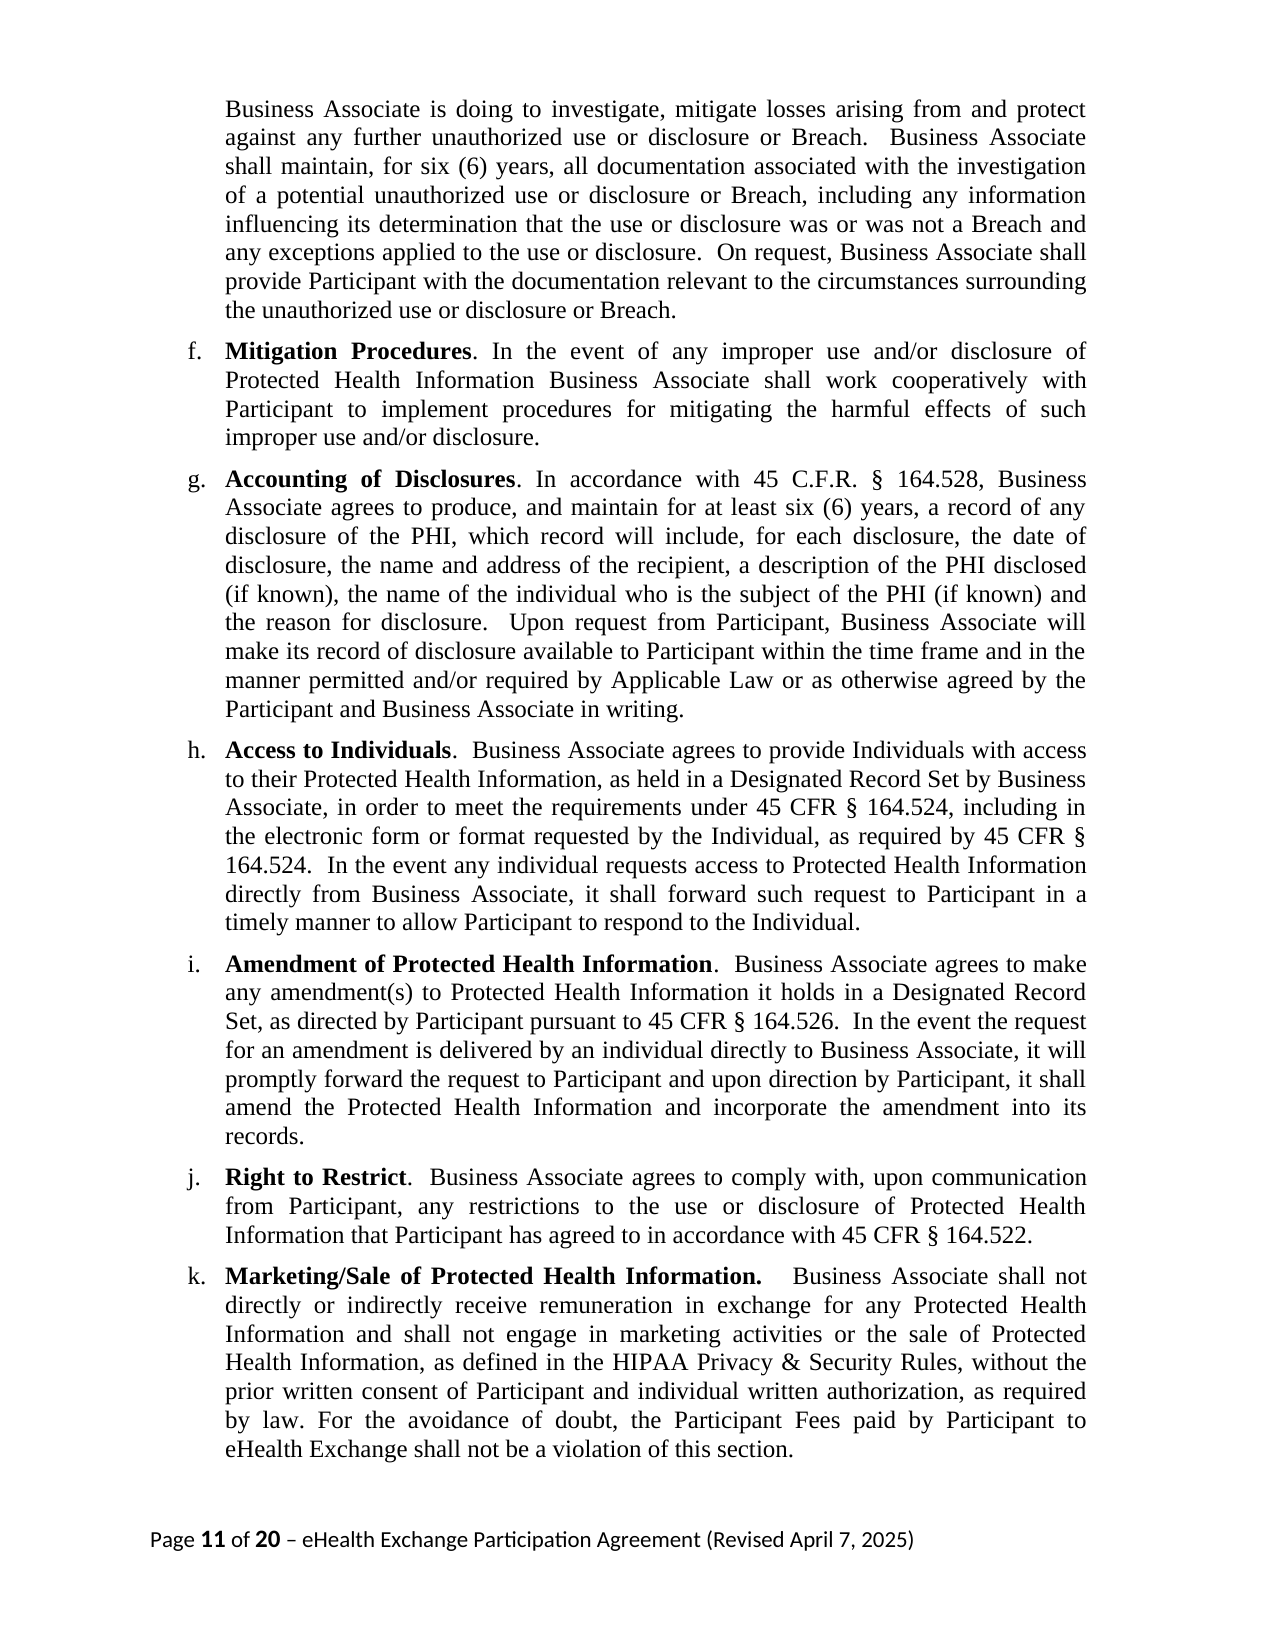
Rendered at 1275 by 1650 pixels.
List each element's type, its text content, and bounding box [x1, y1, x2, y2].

list Amendment of Protected Health Information. Business Associate agrees to make any amendment(s) to Protected Health Information it holds in a Designated Record Set, as directed by Participant pursuant to 45 CFR § 164.526. In the event the request for an amendment is delivered by an individual directly to Business Associate, it will promptly forward the request to Participant and upon direction by Participant, it shall amend the Protected Health Information and incorporate the amendment into its records. [187, 949, 1087, 1150]
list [187, 94, 1087, 324]
list Access to Individuals. Business Associate agrees to provide Individuals with access to their Protected Health Information, as held in a Designated Record Set by Business Associate, in order to meet the requirements under 45 CFR § 164.524, including in the electronic form or format requested by the Individual, as required by 45 CFR § 164.524. In the event any individual requests access to Protected Health Information directly from Business Associate, it shall forward such request to Participant in a timely manner to allow Participant to respond to the Individual. [187, 735, 1087, 936]
list Accounting of Disclosures. In accordance with 45 C.F.R. § 164.528, Business Associate agrees to produce, and maintain for at least six (6) years, a record of any disclosure of the PHI, which record will include, for each disclosure, the date of disclosure, the name and address of the recipient, a description of the PHI disclosed (if known), the name of the individual who is the subject of the PHI (if known) and the reason for disclosure. Upon request from Participant, Business Associate will make its record of disclosure available to Participant within the time frame and in the manner permitted and/or required by Applicable Law or as otherwise agreed by the Participant and Business Associate in writing. [187, 464, 1087, 722]
list Right to Restrict. Business Associate agrees to comply with, upon communication from Participant, any restrictions to the use or disclosure of Protected Health Information that Participant has agreed to in accordance with 45 CFR § 164.522. [187, 1162, 1087, 1249]
list Mitigation Procedures. In the event of any improper use and/or disclosure of Protected Health Information Business Associate shall work cooperatively with Participant to implement procedures for mitigating the harmful effects of such improper use and/or disclosure. [187, 336, 1087, 451]
list Marketing/Sale of Protected Health Information. Business Associate shall not directly or indirectly receive remuneration in exchange for any Protected Health Information and shall not engage in marketing activities or the sale of Protected Health Information, as defined in the HIPAA Privacy & Security Rules, without the prior written consent of Participant and individual written authorization, as required by law. For the avoidance of doubt, the Participant Fees paid by Participant to eHealth Exchange shall not be a violation of this section. [187, 1261, 1087, 1462]
